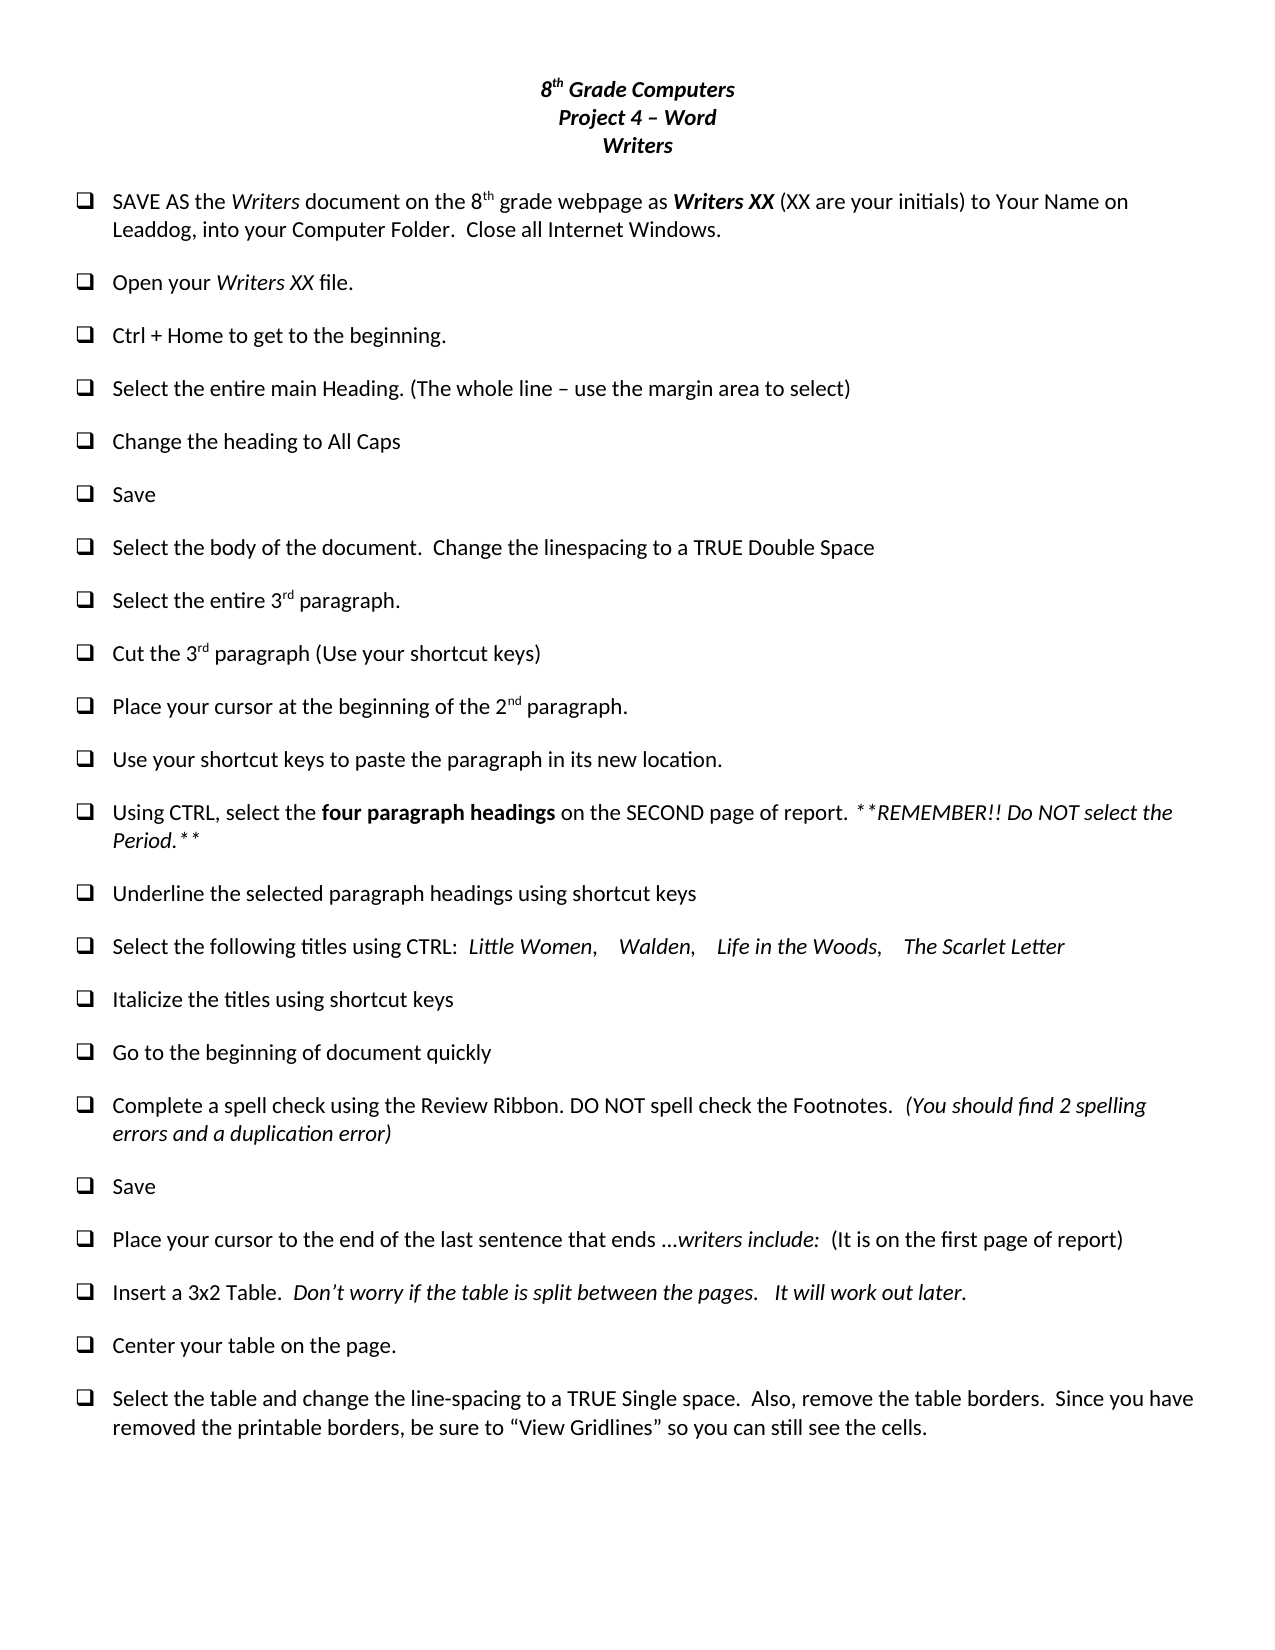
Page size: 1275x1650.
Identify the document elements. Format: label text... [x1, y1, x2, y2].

list Select the entire main Heading. (The whole line – use the margin area to select) [75, 374, 1200, 402]
list Select the table and change the line-spacing to a TRUE Single space. Also, remove the table borders. Since you have removed the printable borders, be sure to “View Gridlines” so you can still see the cells. [75, 1384, 1200, 1441]
list Using CTRL, select the four paragraph headings on the SECOND page of report. **REMEMBER!! Do NOT select the Period.** [75, 798, 1200, 854]
list Center your table on the page. [75, 1332, 1200, 1359]
list Save [75, 480, 1200, 508]
list Cut the 3rd paragraph (Use your shortcut keys) [75, 639, 1200, 667]
list Use your shortcut keys to paste the paragraph in its new location. [75, 745, 1200, 773]
list Underline the selected paragraph headings using shortcut keys [75, 879, 1200, 907]
list Go to the beginning of document quickly [75, 1038, 1200, 1066]
list Change the heading to All Caps [75, 427, 1200, 455]
list SAVE AS the Writers document on the 8th grade webpage as Writers XX (XX are your initials) to Your Name on Leaddog, into your Computer Folder. Close all Internet Windows. [75, 187, 1200, 243]
list Open your Writers XX file. [75, 268, 1200, 296]
list Select the following titles using CTRL: Little Women, Walden, Life in the Woods, The Scarlet Letter [75, 932, 1200, 960]
list Italicize the titles using shortcut keys [75, 985, 1200, 1013]
list Select the entire 3rd paragraph. [75, 586, 1200, 614]
list Save [75, 1172, 1200, 1201]
list Complete a spell check using the Review Ribbon. DO NOT spell check the Footnotes. (You should find 2 spelling errors and a duplication error) [75, 1091, 1200, 1147]
list Insert a 3x2 Table. Don’t worry if the table is split between the pages. It will work out later. [75, 1278, 1200, 1307]
list Place your cursor at the beginning of the 2nd paragraph. [75, 692, 1200, 720]
list Place your cursor to the end of the last sentence that ends …writers include: (It is on the first page of report) [75, 1226, 1200, 1253]
list Select the body of the document. Change the linespacing to a TRUE Double Space [75, 533, 1200, 561]
list Ctrl + Home to get to the beginning. [75, 321, 1200, 349]
